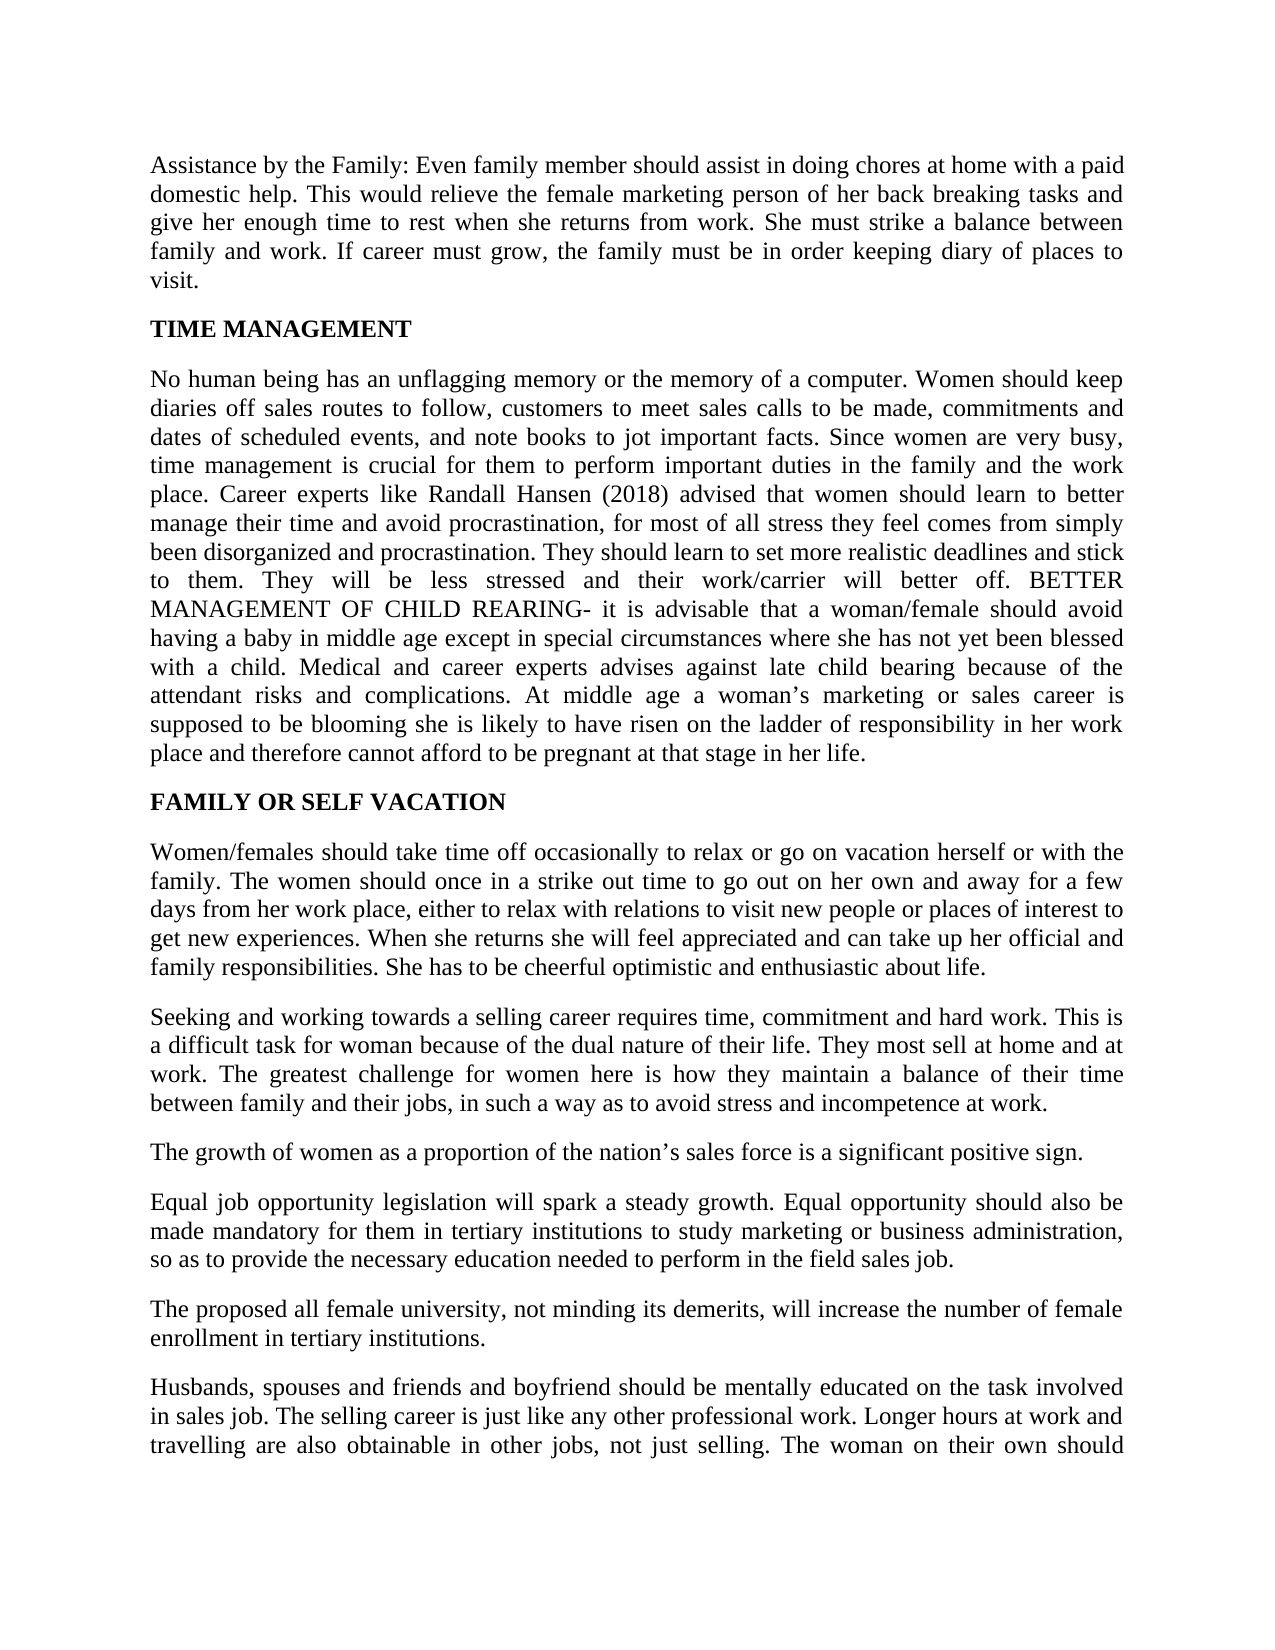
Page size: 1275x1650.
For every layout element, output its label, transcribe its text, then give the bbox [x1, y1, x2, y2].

text FAMILY OR SELF VACATION [150, 787, 1125, 816]
text TIME MANAGEMENT [150, 314, 1125, 343]
text The growth of women as a proportion of the nation’s sales force is a significant positive sign. [150, 1137, 1125, 1166]
text Seeking and working towards a selling career requires time, commitment and hard work. This is a difficult task for woman because of the dual nature of their life. They most sell at home and at work. The greatest challenge for women here is how they maintain a balance of their time between family and their jobs, in such a way as to avoid stress and incompetence at work. [150, 1002, 1125, 1117]
text Assistance by the Family: Even family member should assist in doing chores at home with a paid domestic help. This would relieve the female marketing person of her back breaking tasks and give her enough time to rest when she returns from work. She must strike a balance between family and work. If career must grow, the family must be in order keeping diary of places to visit. [150, 150, 1125, 294]
text The proposed all female university, not minding its demerits, will increase the number of female enrollment in tertiary institutions. [150, 1294, 1125, 1352]
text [150, 1372, 1125, 1459]
text Women/females should take time off occasionally to relax or go on vacation herself or with the family. The women should once in a strike out time to go out on her own and away for a few days from her work place, either to relax with relations to visit new people or places of interest to get new experiences. When she returns she will feel appreciated and can take up her official and family responsibilities. She has to be cheerful optimistic and enthusiastic about life. [150, 837, 1125, 981]
text No human being has an unflagging memory or the memory of a computer. Women should keep diaries off sales routes to follow, customers to meet sales calls to be made, commitments and dates of scheduled events, and note books to jot important facts. Since women are very busy, time management is crucial for them to perform important duties in the family and the work place. Career experts like Randall Hansen (2018) advised that women should learn to better manage their time and avoid procrastination, for most of all stress they feel comes from simply been disorganized and procrastination. They should learn to set more realistic deadlines and stick to them. They will be less stressed and their work/carrier will better off. BETTER MANAGEMENT OF CHILD REARING- it is advisable that a woman/female should avoid having a baby in middle age except in special circumstances where she has not yet been blessed with a child. Medical and career experts advises against late child bearing because of the attendant risks and complications. At middle age a woman’s marketing or sales career is supposed to be blooming she is likely to have risen on the ladder of responsibility in her work place and therefore cannot afford to be pregnant at that stage in her life. [150, 364, 1125, 767]
text Equal job opportunity legislation will spark a steady growth. Equal opportunity should also be made mandatory for them in tertiary institutions to study marketing or business administration, so as to provide the necessary education needed to perform in the field sales job. [150, 1187, 1125, 1273]
